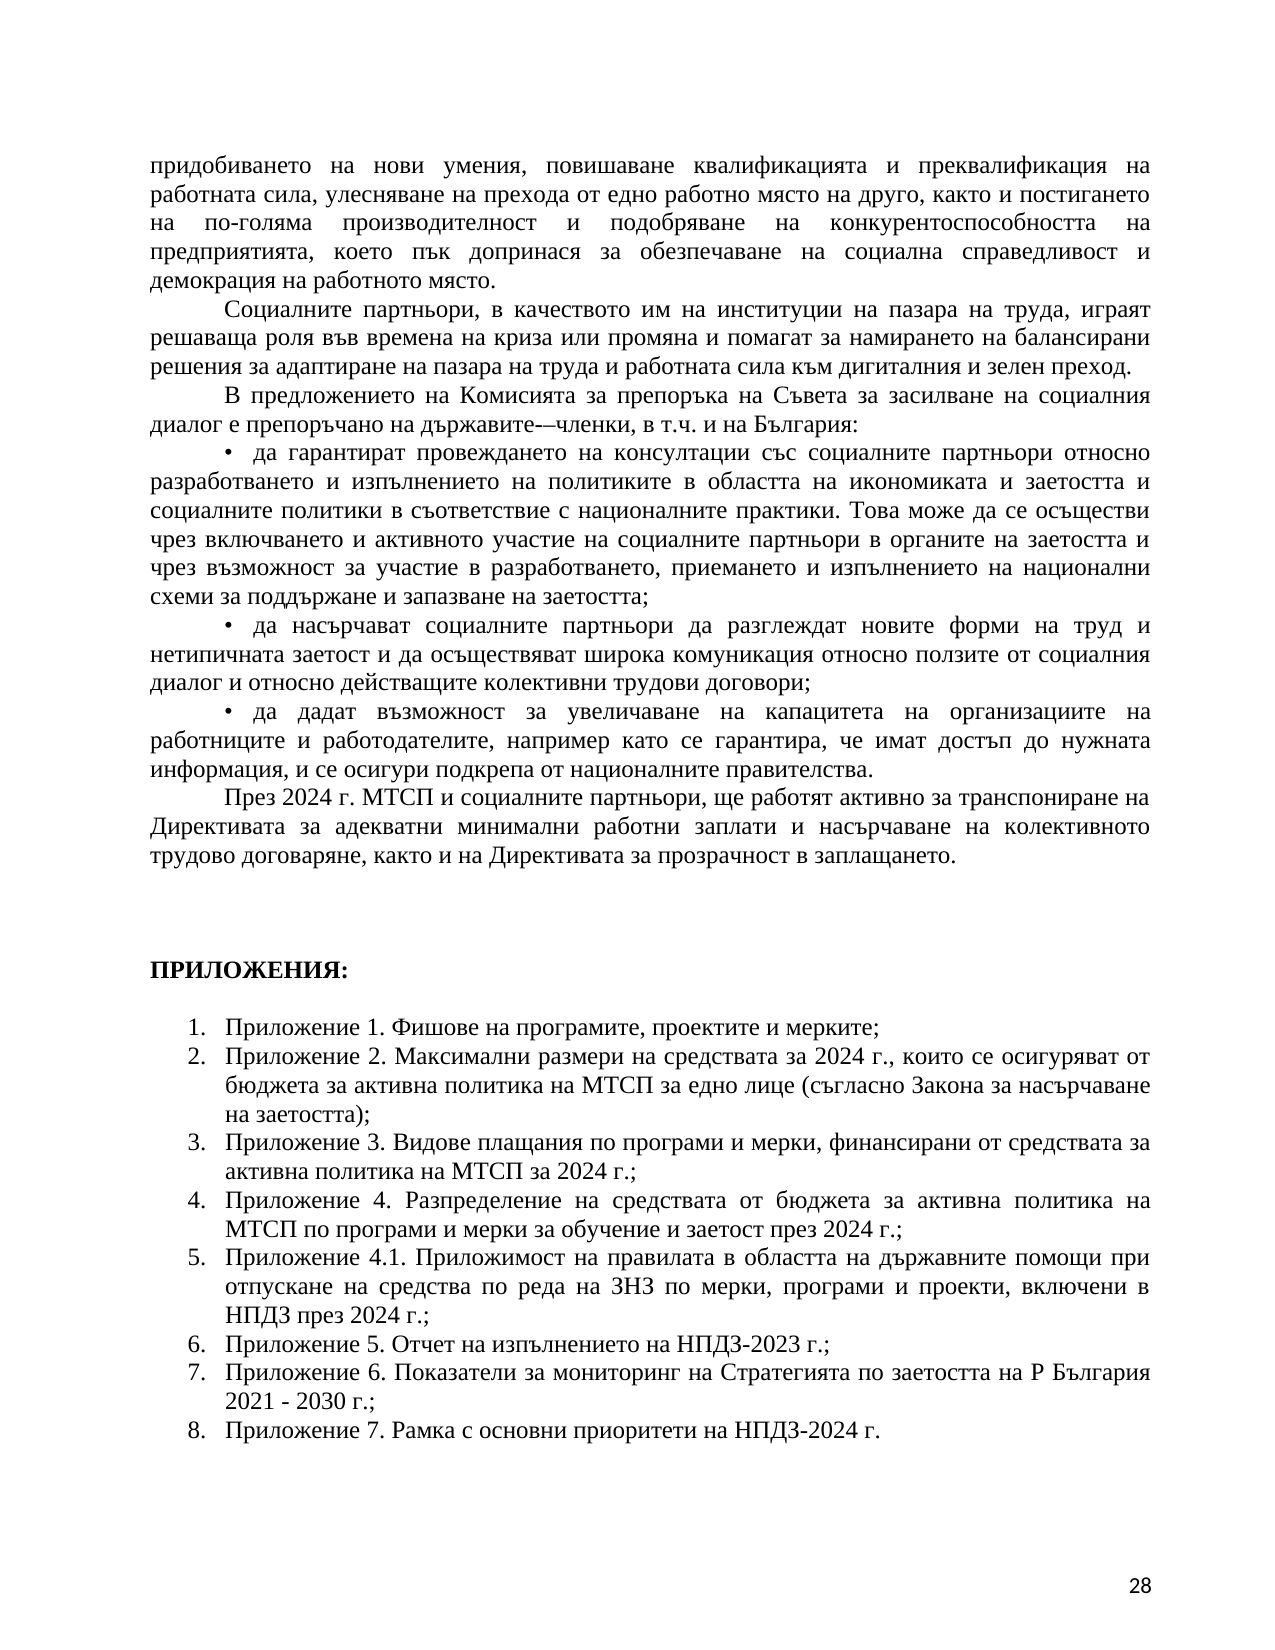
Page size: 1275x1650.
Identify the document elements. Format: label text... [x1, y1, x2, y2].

text • да гарантират провеждането на консултации със социалните партньори относно разработването и изпълнението на политиките в областта на икономиката и заетостта и социалните политики в съответствие с националните практики. Това може да се осъществи чрез включването и активното участие на социалните партньори в органите на заетостта и чрез възможност за участие в разработването, приемането и изпълнението на национални схеми за поддържане и запазване на заетостта; [150, 437, 1152, 610]
list Приложение 3. Видове плащания по програми и мерки, финансирани от средствата за активна политика на МТСП за 2024 г.; [187, 1127, 1152, 1185]
text ПРИЛОЖЕНИЯ: [150, 955, 1152, 984]
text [150, 150, 1152, 294]
list През 2024 г. МТСП и социалните партньори, ще работят активно за транспониране на Директивата за адекватни минимални работни заплати и насърчаване на колективното трудово договаряне, както и на Директивата за прозрачност в заплащането. [150, 782, 1152, 869]
text • да насърчават социалните партньори да разглеждат новите форми на труд и нетипичната заетост и да осъществяват широка комуникация относно ползите от социалния диалог и относно действащите колективни трудови договори; [150, 610, 1152, 696]
text Социалните партньори, в качеството им на институции на пазара на труда, играят решаваща роля във времена на криза или промяна и помагат за намирането на балансирани решения за адаптиране на пазара на труда и работната сила към дигиталния и зелен преход. [150, 294, 1152, 380]
list Приложение 2. Максимални размери на средствата за 2024 г., които се осигуряват от бюджета за активна политика на МТСП за едно лице (съгласно Закона за насърчаване на заетостта); [187, 1041, 1152, 1127]
list Приложение 1. Фишове на програмите, проектите и мерките; [187, 1012, 1152, 1041]
list Приложение 7. Рамка с основни приоритети на НПДЗ-2024 г. [187, 1415, 1152, 1444]
text • да дадат възможност за увеличаване на капацитета на организациите на работниците и работодателите, например като се гарантира, че имат достъп до нужната информация, и се осигури подкрепа от националните правителства. [150, 696, 1152, 782]
list Приложение 6. Показатели за мониторинг на Стратегията по заетостта на Р България 2021 - 2030 г.; [187, 1357, 1152, 1415]
list Приложение 4.1. Приложимост на правилата в областта на държавните помощи при отпускане на средства по реда на ЗНЗ по мерки, програми и проекти, включени в НПДЗ през 2024 г.; [187, 1242, 1152, 1329]
list Приложение 5. Отчет на изпълнението на НПДЗ-2023 г.; [187, 1329, 1152, 1357]
text В предложението на Комисията за препоръка на Съвета за засилване на социалния диалог е препоръчано на държавите-–членки, в т.ч. и на България: [150, 380, 1152, 437]
list Приложение 4. Разпределение на средствата от бюджета за активна политика на МТСП по програми и мерки за обучение и заетост през 2024 г.; [187, 1185, 1152, 1242]
